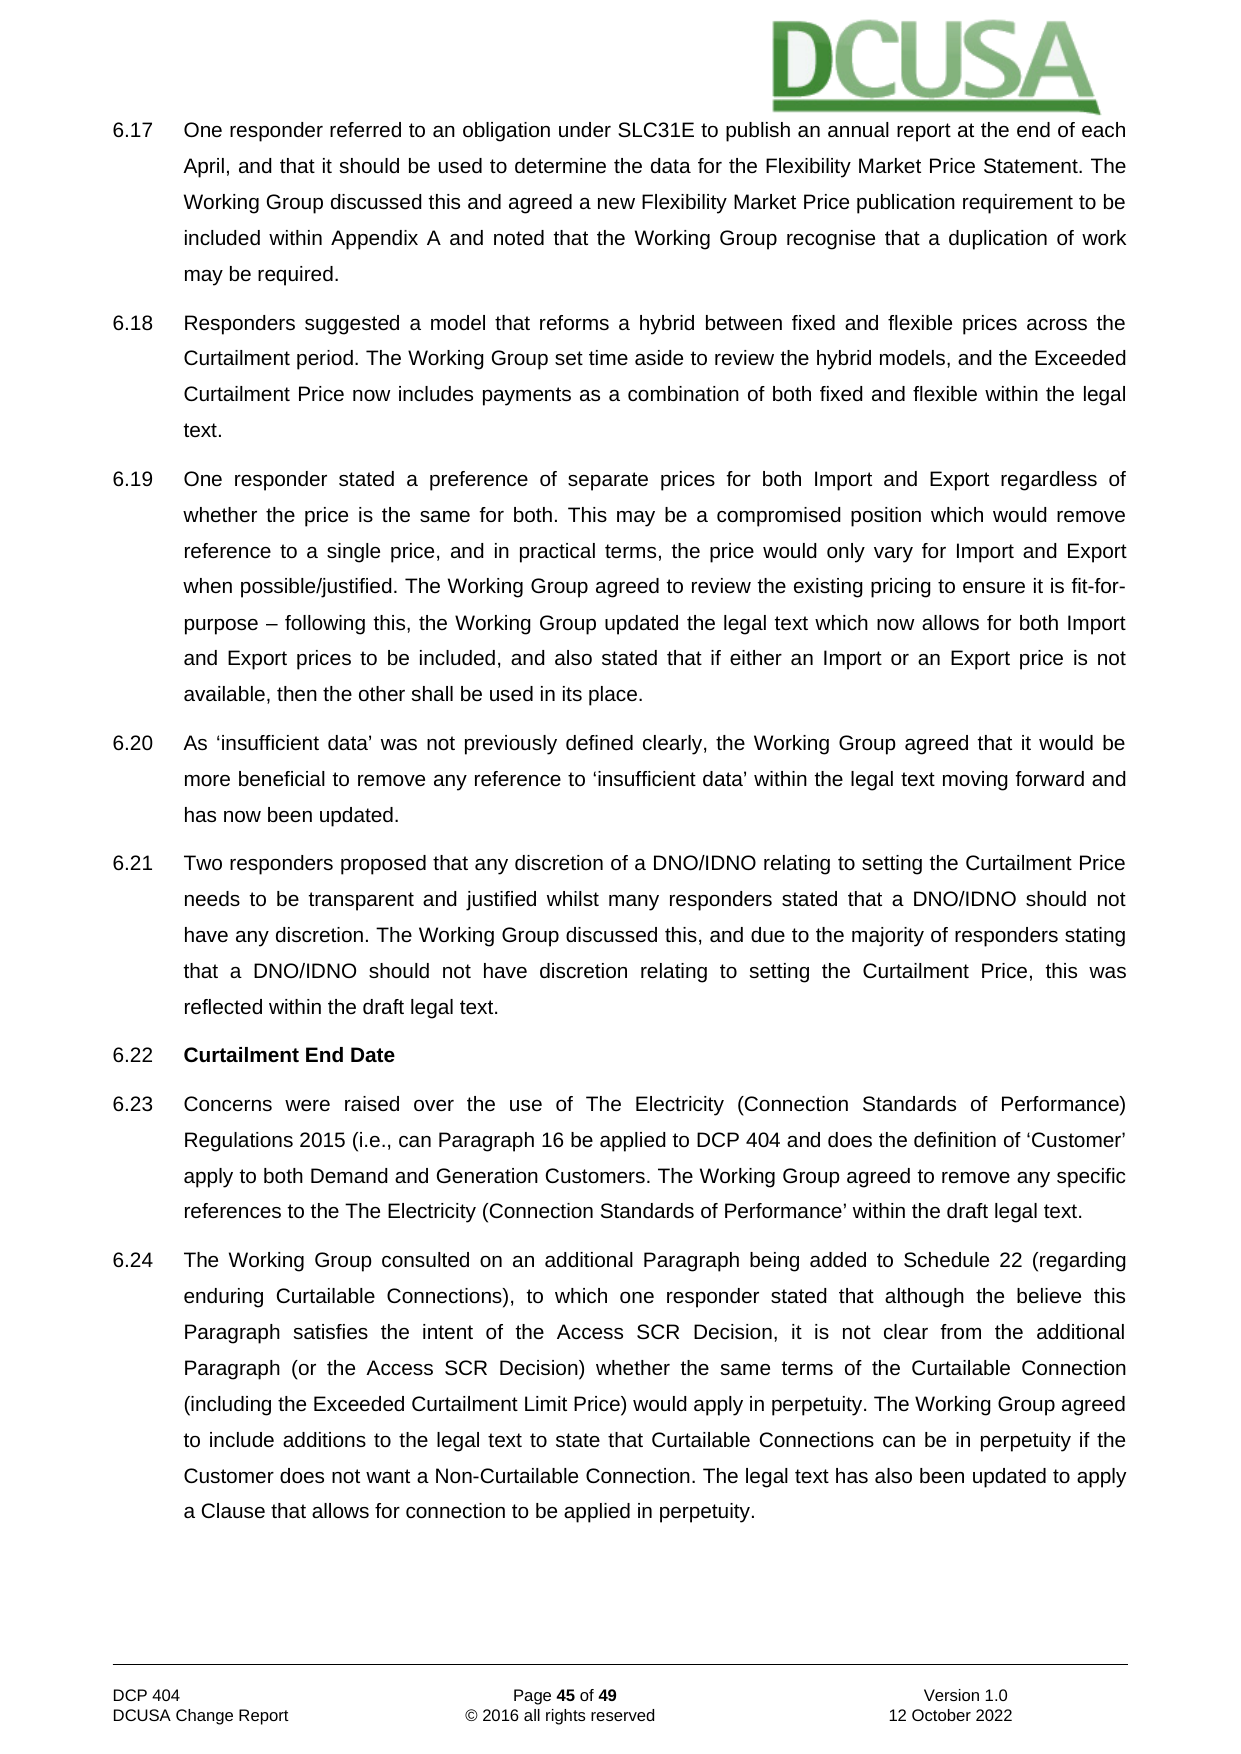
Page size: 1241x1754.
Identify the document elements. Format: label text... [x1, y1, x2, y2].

picture [744, 4, 1125, 118]
subtitle Responders suggested a model that reforms a hybrid between fixed and flexible prices across the Curtailment period. The Working Group set time aside to review the hybrid models, and the Exceeded Curtailment Price now includes payments as a combination of both fixed and flexible within the legal text. [112, 310, 1128, 442]
subtitle Curtailment End Date [112, 1043, 1128, 1067]
subtitle Two responders proposed that any discretion of a DNO/IDNO relating to setting the Curtailment Price needs to be transparent and justified whilst many responders stated that a DNO/IDNO should not have any discretion. The Working Group discussed this, and due to the majority of responders stating that a DNO/IDNO should not have discretion relating to setting the Curtailment Price, this was reflected within the draft legal text. [112, 851, 1128, 1019]
subtitle One responder stated a preference of separate prices for both Import and Export regardless of whether the price is the same for both. This may be a compromised position which would remove reference to a single price, and in practical terms, the price would only vary for Import and Export when possible/justified. The Working Group agreed to review the existing pricing to ensure it is fit-for-purpose – following this, the Working Group updated the legal text which now allows for both Import and Export prices to be included, and also stated that if either an Import or an Export price is not available, then the other shall be used in its place. [112, 467, 1128, 706]
subtitle As ‘insufficient data’ was not previously defined clearly, the Working Group agreed that it would be more beneficial to remove any reference to ‘insufficient data’ within the legal text moving forward and has now been updated. [112, 731, 1128, 826]
subtitle Concerns were raised over the use of The Electricity (Connection Standards of Performance) Regulations 2015 (i.e., can Paragraph 16 be applied to DCP 404 and does the definition of ‘Customer’ apply to both Demand and Generation Customers. The Working Group agreed to remove any specific references to the The Electricity (Connection Standards of Performance’ within the draft legal text. [112, 1092, 1128, 1223]
subtitle The Working Group consulted on an additional Paragraph being added to Schedule 22 (regarding enduring Curtailable Connections), to which one responder stated that although the believe this Paragraph satisfies the intent of the Access SCR Decision, it is not clear from the additional Paragraph (or the Access SCR Decision) whether the same terms of the Curtailable Connection (including the Exceeded Curtailment Limit Price) would apply in perpetuity. The Working Group agreed to include additions to the legal text to state that Curtailable Connections can be in perpetuity if the Customer does not want a Non-Curtailable Connection. The legal text has also been updated to apply a Clause that allows for connection to be applied in perpetuity. [112, 1248, 1128, 1523]
subtitle One responder referred to an obligation under SLC31E to publish an annual report at the end of each April, and that it should be used to determine the data for the Flexibility Market Price Statement. The Working Group discussed this and agreed a new Flexibility Market Price publication requirement to be included within Appendix A and noted that the Working Group recognise that a duplication of work may be required. [112, 118, 1128, 286]
